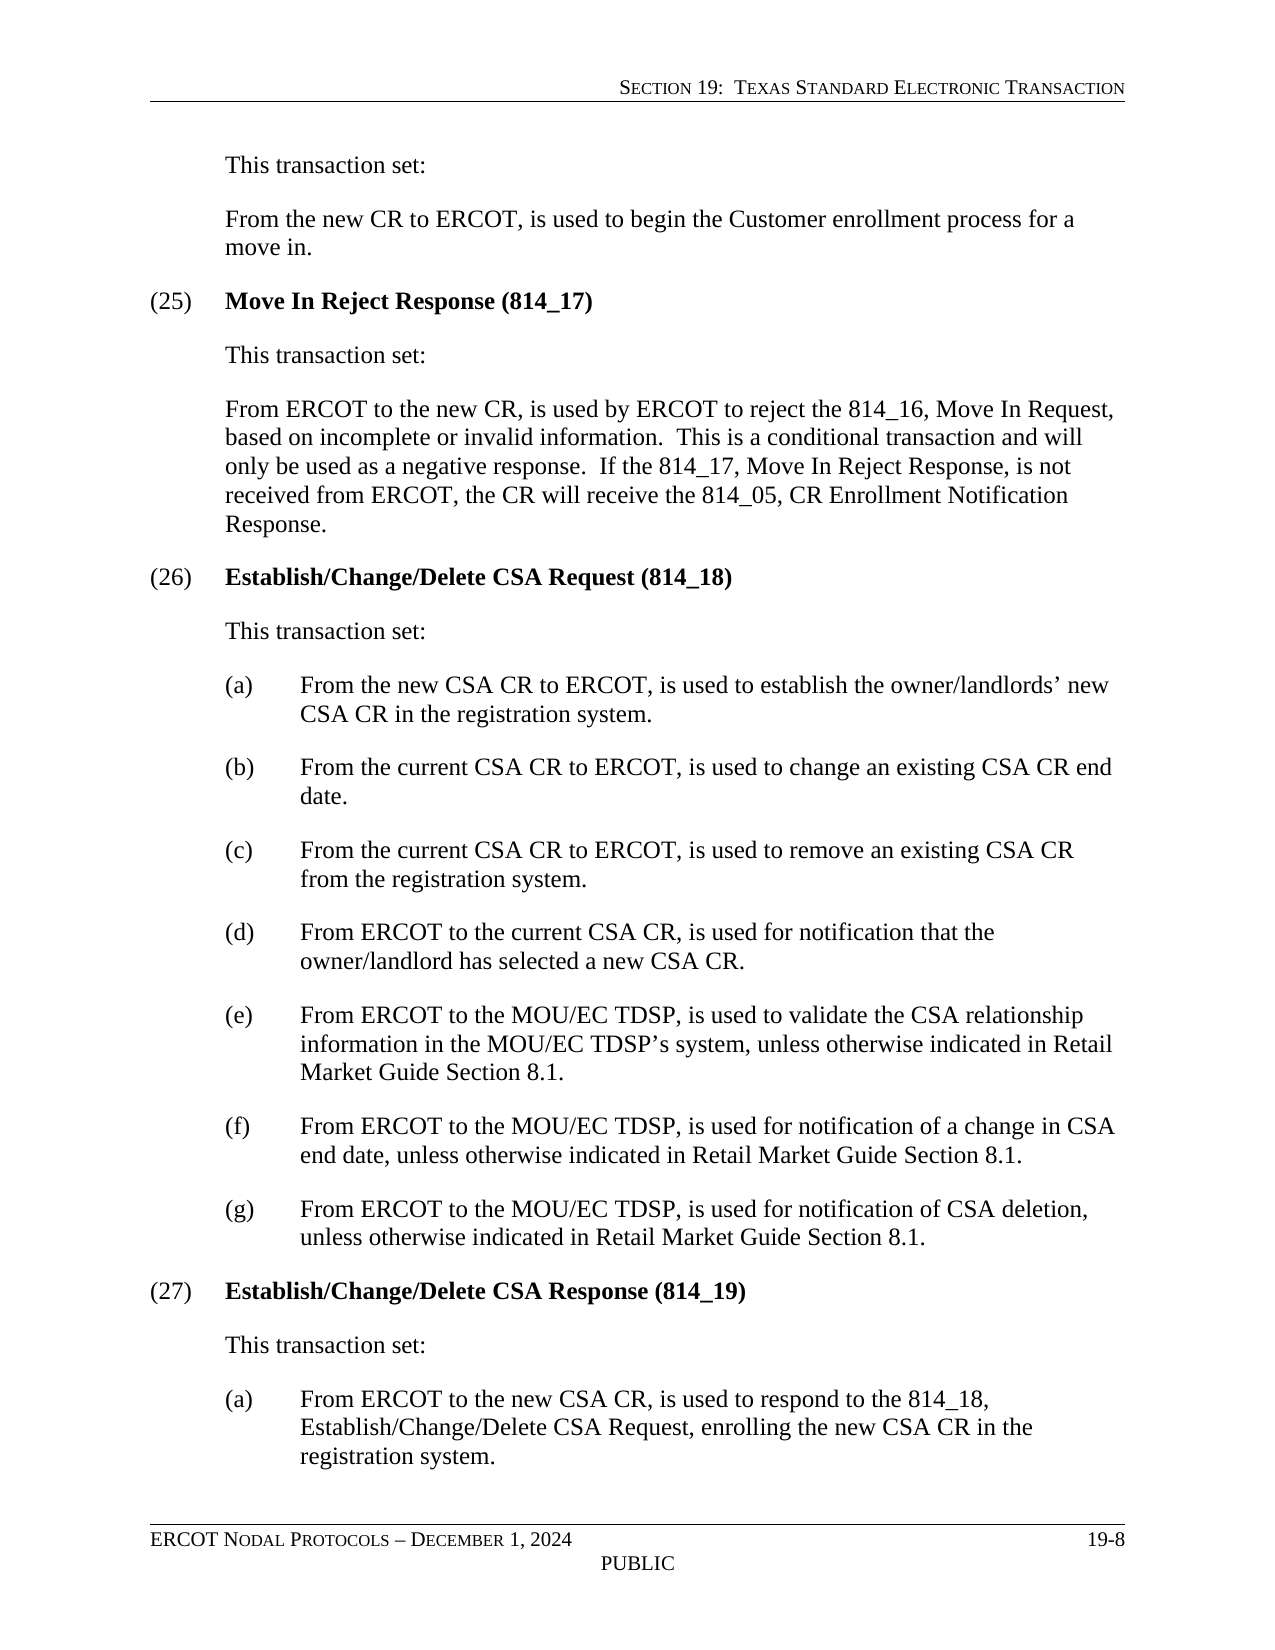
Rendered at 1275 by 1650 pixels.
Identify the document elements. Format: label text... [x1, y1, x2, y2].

list (a) From the new CSA CR to ERCOT, is used to establish the owner/landlords’ new CSA CR in the registration system. [225, 670, 1125, 727]
text (26) Establish/Change/Delete CSA Request (814_18) [150, 562, 1125, 591]
text This transaction set: [225, 616, 1125, 645]
list (e) From ERCOT to the MOU/EC TDSP, is used to validate the CSA relationship information in the MOU/EC TDSP’s system, unless otherwise indicated in Retail Market Guide Section 8.1. [225, 1000, 1125, 1086]
text This transaction set: [225, 150, 1125, 179]
text From the new CR to ERCOT, is used to begin the Customer enrollment process for a move in. [225, 204, 1125, 261]
list (d) From ERCOT to the current CSA CR, is used for notification that the owner/landlord has selected a new CSA CR. [225, 917, 1125, 975]
list (f) From ERCOT to the MOU/EC TDSP, is used for notification of a change in CSA end date, unless otherwise indicated in Retail Market Guide Section 8.1. [225, 1111, 1125, 1169]
text (27) Establish/Change/Delete CSA Response (814_19) [150, 1276, 1125, 1305]
list (a) From ERCOT to the new CSA CR, is used to respond to the 814_18, Establish/Change/Delete CSA Request, enrolling the new CSA CR in the registration system. [225, 1384, 1125, 1470]
list (c) From the current CSA CR to ERCOT, is used to remove an existing CSA CR from the registration system. [225, 835, 1125, 892]
text This transaction set: [225, 1330, 1125, 1359]
text This transaction set: [225, 340, 1125, 369]
text From ERCOT to the new CR, is used by ERCOT to reject the 814_16, Move In Request, based on incomplete or invalid information. This is a conditional transaction and will only be used as a negative response. If the 814_17, Move In Reject Response, is not received from ERCOT, the CR will receive the 814_05, CR Enrollment Notification Response. [225, 394, 1125, 537]
list (g) From ERCOT to the MOU/EC TDSP, is used for notification of CSA deletion, unless otherwise indicated in Retail Market Guide Section 8.1. [225, 1194, 1125, 1251]
list (b) From the current CSA CR to ERCOT, is used to change an existing CSA CR end date. [225, 752, 1125, 810]
text (25) Move In Reject Response (814_17) [150, 286, 1125, 315]
